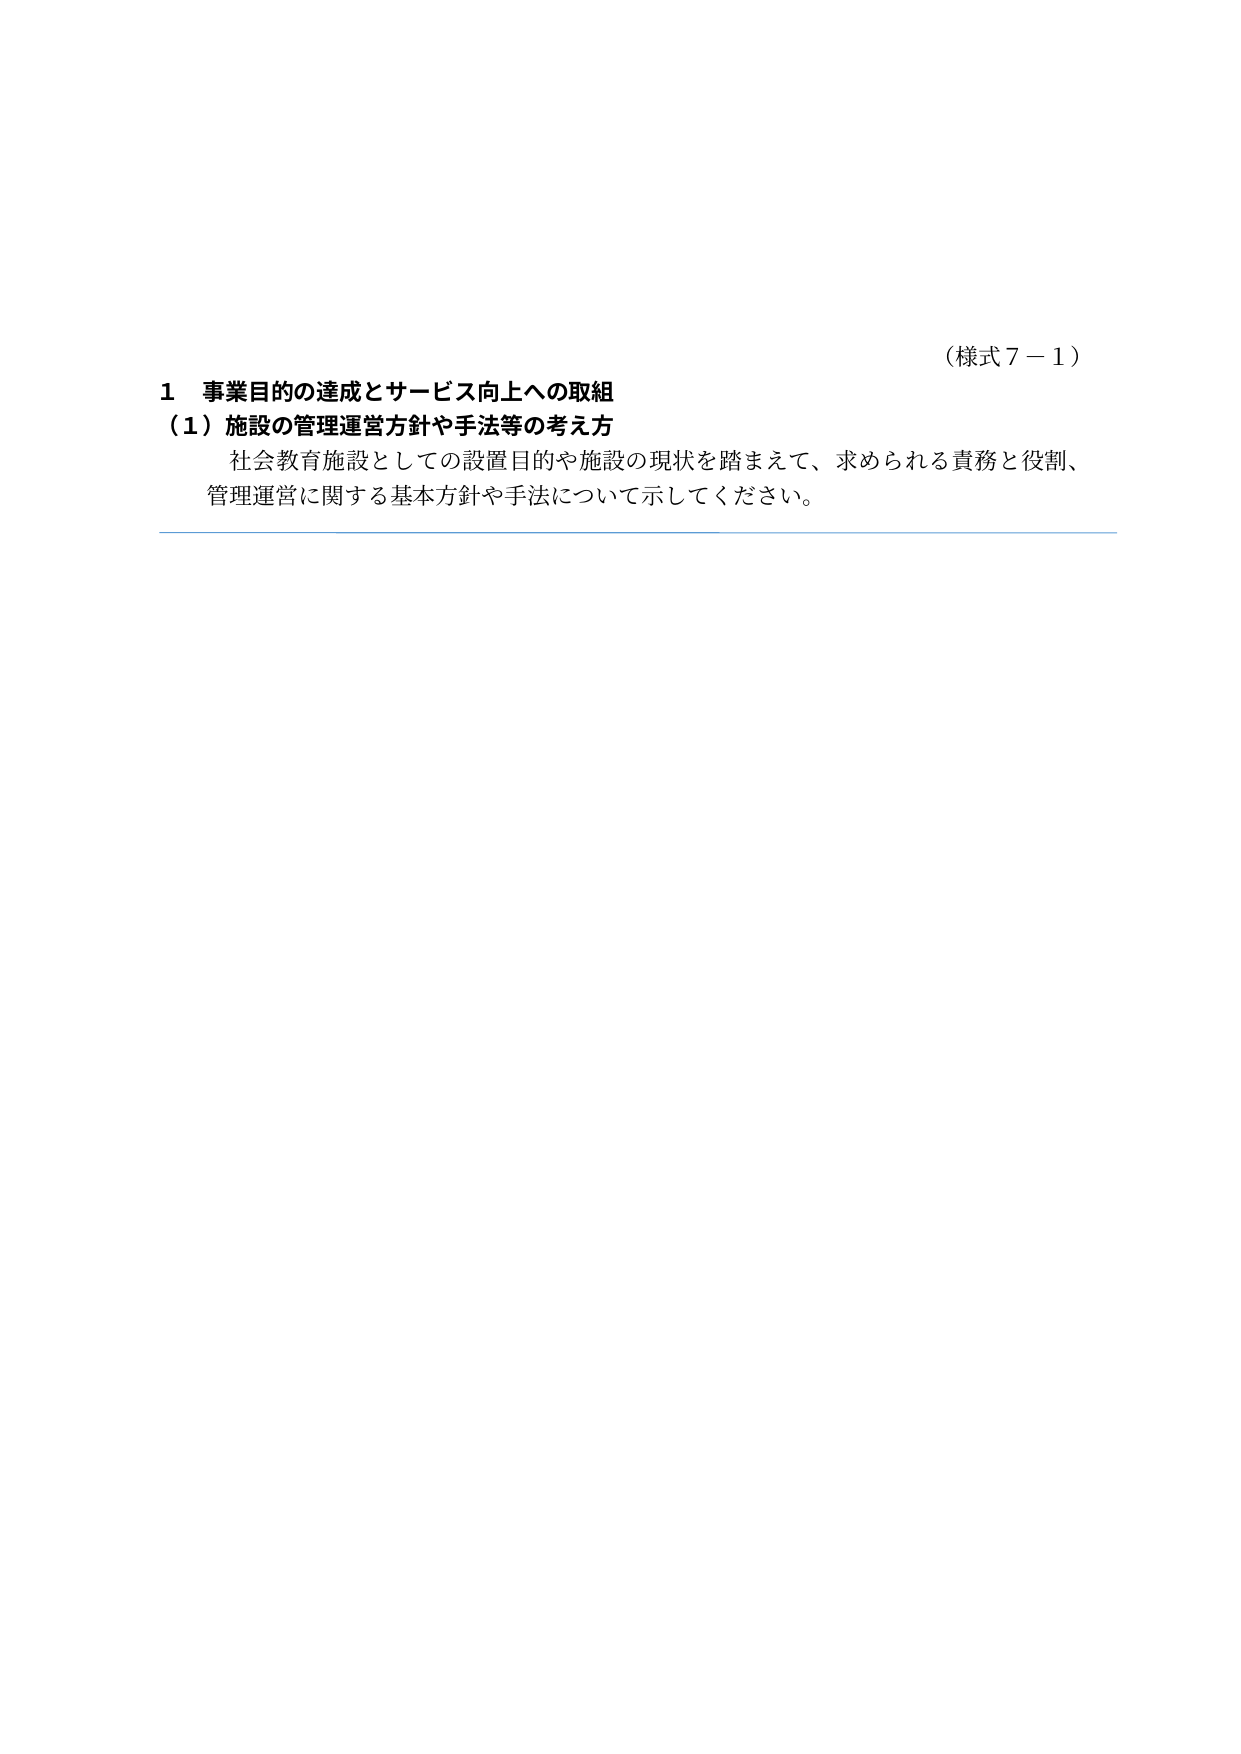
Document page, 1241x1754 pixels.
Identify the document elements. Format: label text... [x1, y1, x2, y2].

text （１）施設の管理運営方針や手法等の考え方 [156, 407, 1092, 442]
text （様式７－１） [156, 338, 1092, 373]
text 社会教育施設としての設置目的や施設の現状を踏まえて、求められる責務と役割、管理運営に関する基本方針や手法について示してください。 [206, 442, 1092, 512]
text １ 事業目的の達成とサービス向上への取組 [156, 373, 1092, 407]
